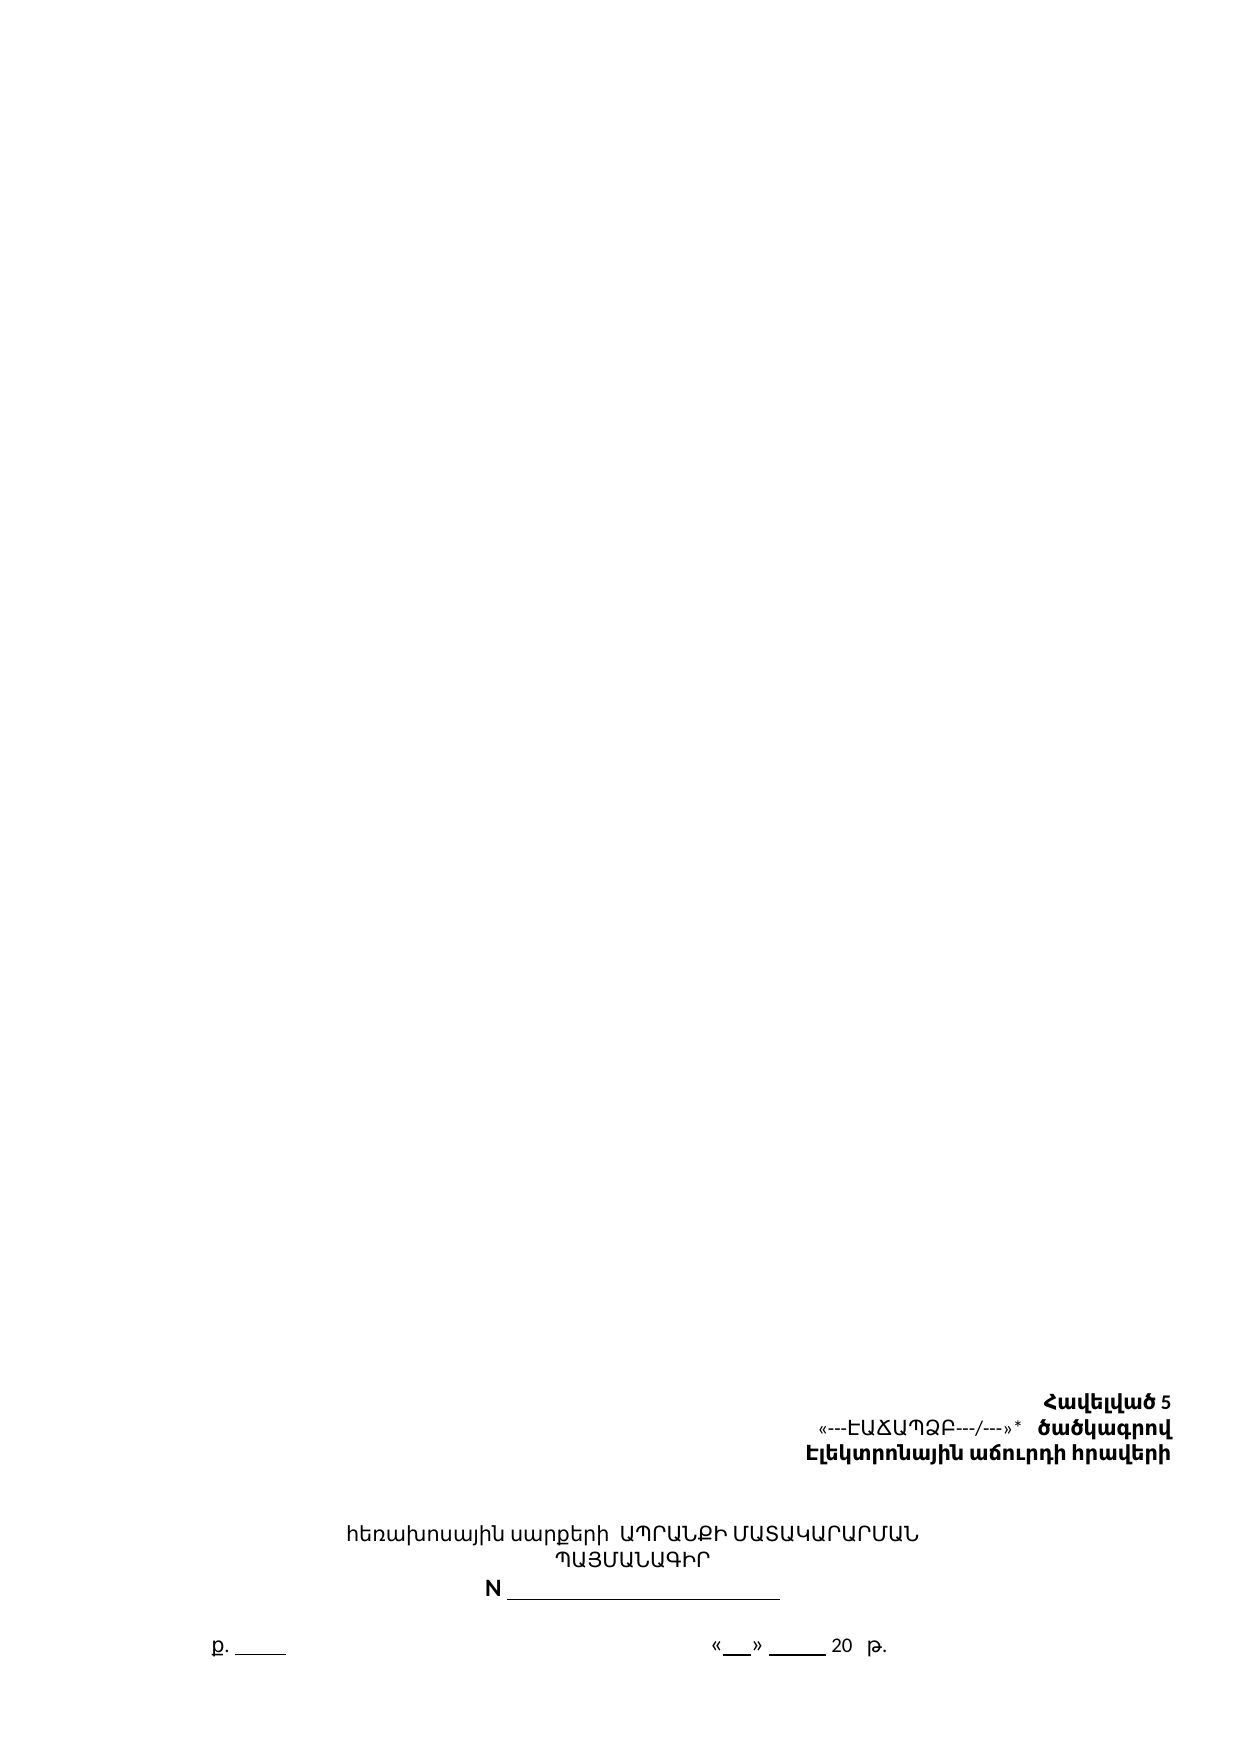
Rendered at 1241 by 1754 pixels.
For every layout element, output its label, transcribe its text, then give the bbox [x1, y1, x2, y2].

text Հավելված 5 [94, 1389, 1171, 1415]
text հեռախոսային սարքերի ԱՊՐԱՆՔԻ ՄԱՏԱԿԱՐԱՐՄԱՆ [79, 1522, 1171, 1547]
text ՊԱՅՄԱՆԱԳԻՐ [79, 1547, 1171, 1572]
text N [79, 1572, 1171, 1603]
text Էլեկտրոնային աճուրդի հրավերի [94, 1440, 1171, 1466]
text ք. « » 20 թ. [94, 1628, 1171, 1659]
text «---ԷԱՃԱՊՁԲ---/---»* ծածկագրով [94, 1415, 1171, 1440]
